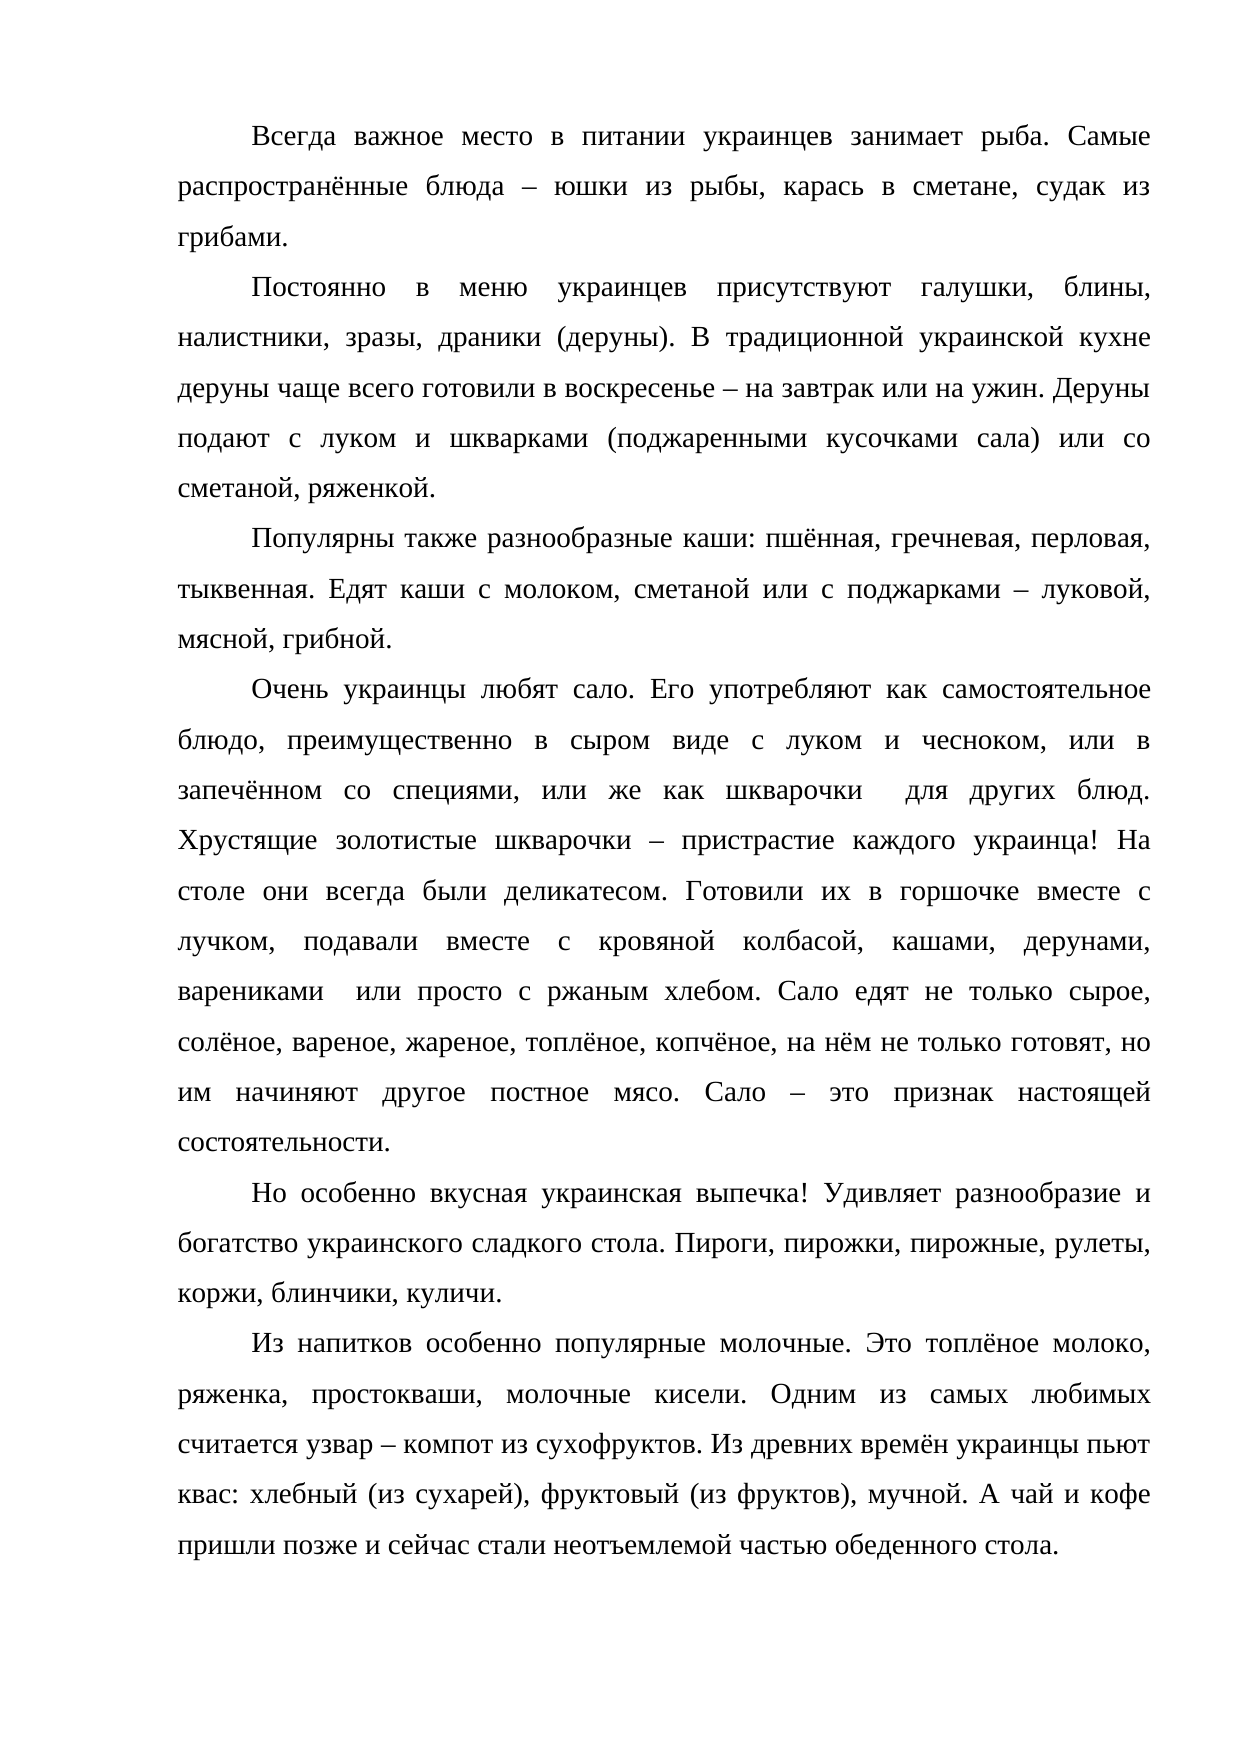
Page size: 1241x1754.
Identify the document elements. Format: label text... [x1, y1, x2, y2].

text Постоянно в меню украинцев присутствуют галушки, блины, налистники, зразы, драники (деруны). В традиционной украинской кухне деруны чаще всего готовили в воскресенье – на завтрак или на ужин. Деруны подают с луком и шкварками (поджаренными кусочками сала) или со сметаной, ряженкой. [177, 269, 1152, 504]
text Популярны также разнообразные каши: пшённая, гречневая, перловая, тыквенная. Едят каши с молоком, сметаной или с поджарками – луковой, мясной, грибной. [177, 521, 1152, 655]
text Из напитков особенно популярные молочные. Это топлёное молоко, ряженка, простокваши, молочные кисели. Одним из самых любимых считается узвар – компот из сухофруктов. Из древних времён украинцы пьют квас: хлебный (из сухарей), фруктовый (из фруктов), мучной. А чай и кофе пришли позже и сейчас стали неотъемлемой частью обеденного стола. [177, 1326, 1152, 1560]
text Всегда важное место в питании украинцев занимает рыба. Самые распространённые блюда – юшки из рыбы, карась в сметане, судак из грибами. [177, 118, 1152, 252]
text Очень украинцы любят сало. Его употребляют как самостоятельное блюдо, преимущественно в сыром виде с луком и чесноком, или в запечённом со специями, или же как шкварочки для других блюд. Хрустящие золотистые шкварочки – пристрастие каждого украинца! На столе они всегда были деликатесом. Готовили их в горшочке вместе с лучком, подавали вместе с кровяной колбасой, кашами, дерунами, варениками или просто с ржаным хлебом. Сало едят не только сырое, солёное, вареное, жареное, топлёное, копчёное, на нём не только готовят, но им начиняют другое постное мясо. Сало – это признак настоящей состоятельности. [177, 672, 1152, 1158]
text Но особенно вкусная украинская выпечка! Удивляет разнообразие и богатство украинского сладкого стола. Пироги, пирожки, пирожные, рулеты, коржи, блинчики, куличи. [177, 1175, 1152, 1309]
